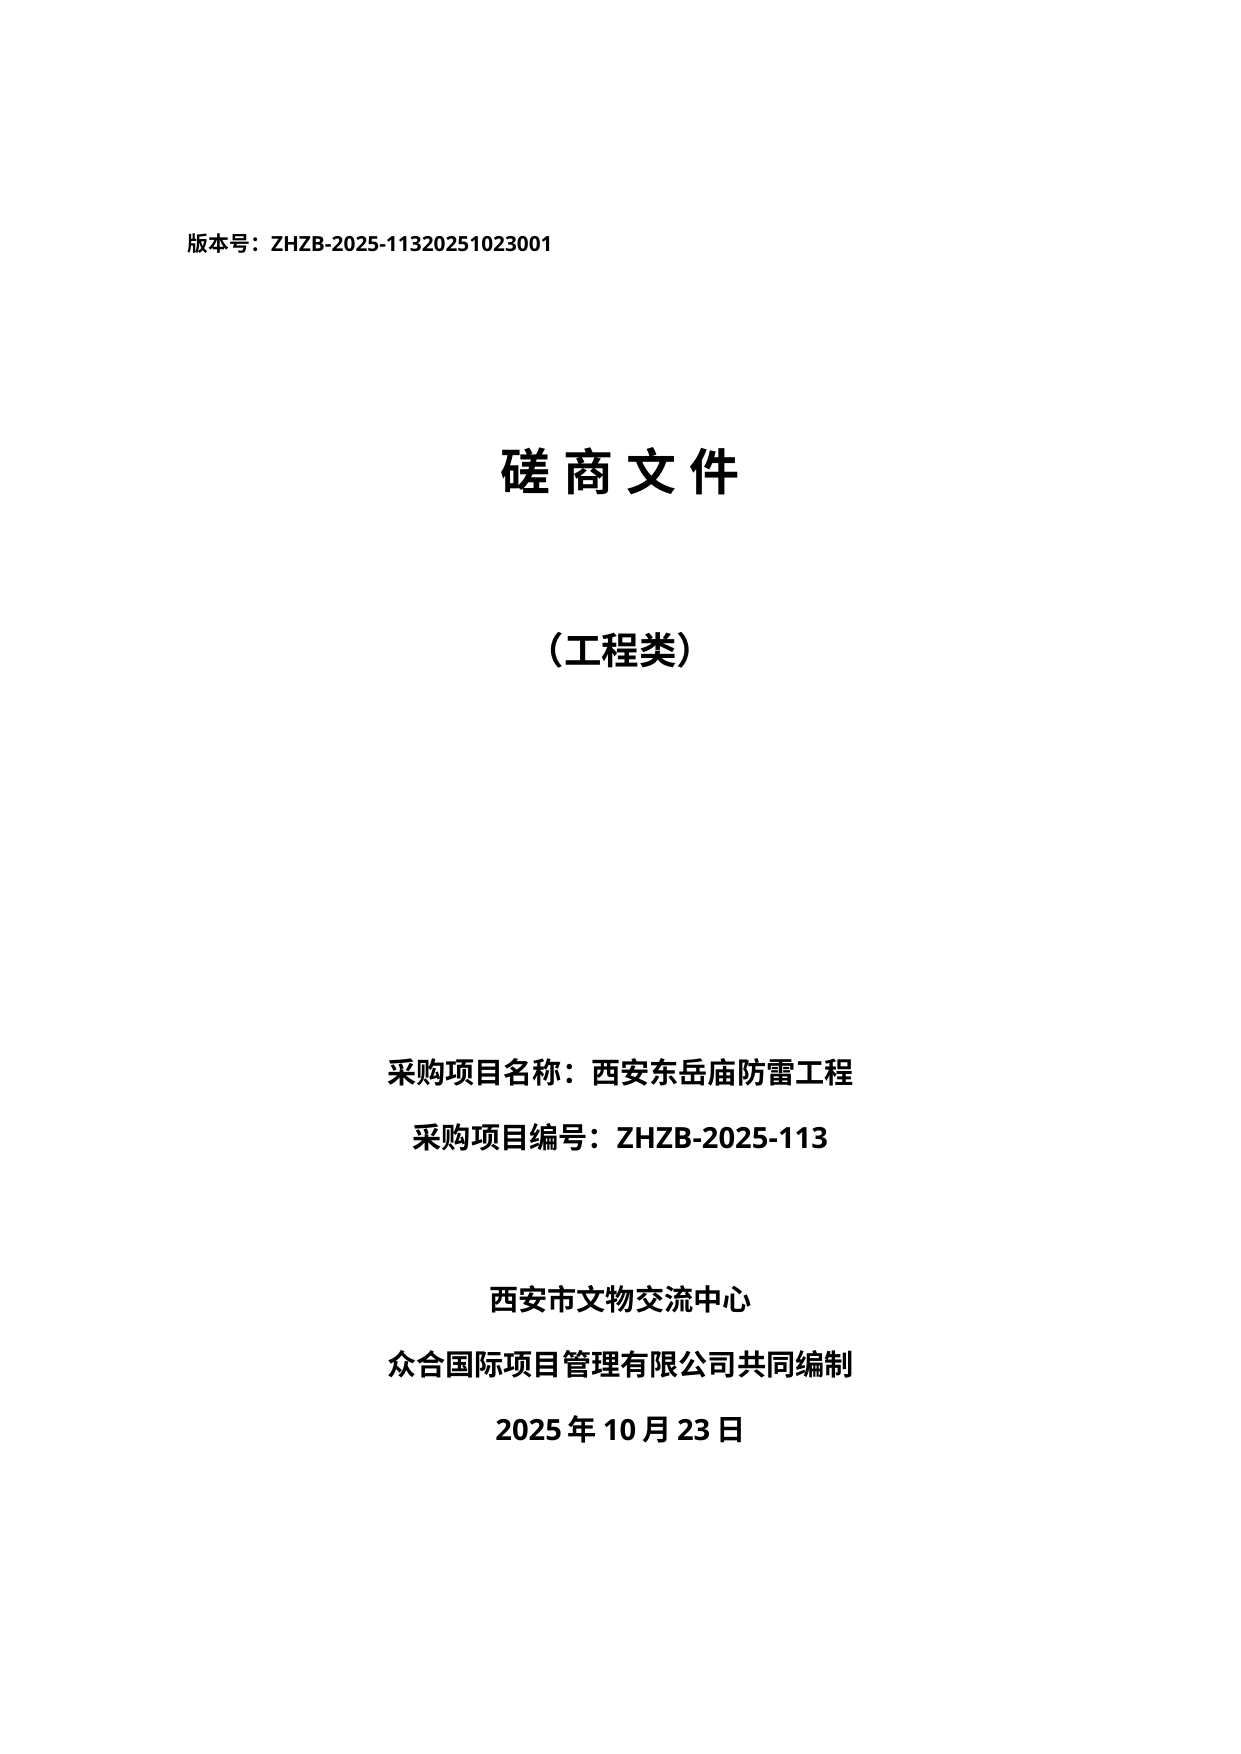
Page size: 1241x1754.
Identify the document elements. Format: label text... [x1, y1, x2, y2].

text 采购项目名称：西安东岳庙防雷工程 [187, 1039, 1053, 1104]
text 西安市文物交流中心 [187, 1267, 1053, 1332]
text 采购项目编号：ZHZB-2025-113 [187, 1104, 1053, 1267]
text （工程类） [187, 617, 1053, 1039]
text 磋 商 文 件 [187, 422, 1053, 617]
text 众合国际项目管理有限公司共同编制 [187, 1332, 1053, 1397]
text 版本号：ZHZB-2025-11320251023001 [187, 227, 1053, 422]
text 2025年10月23日 [187, 1397, 1053, 1462]
